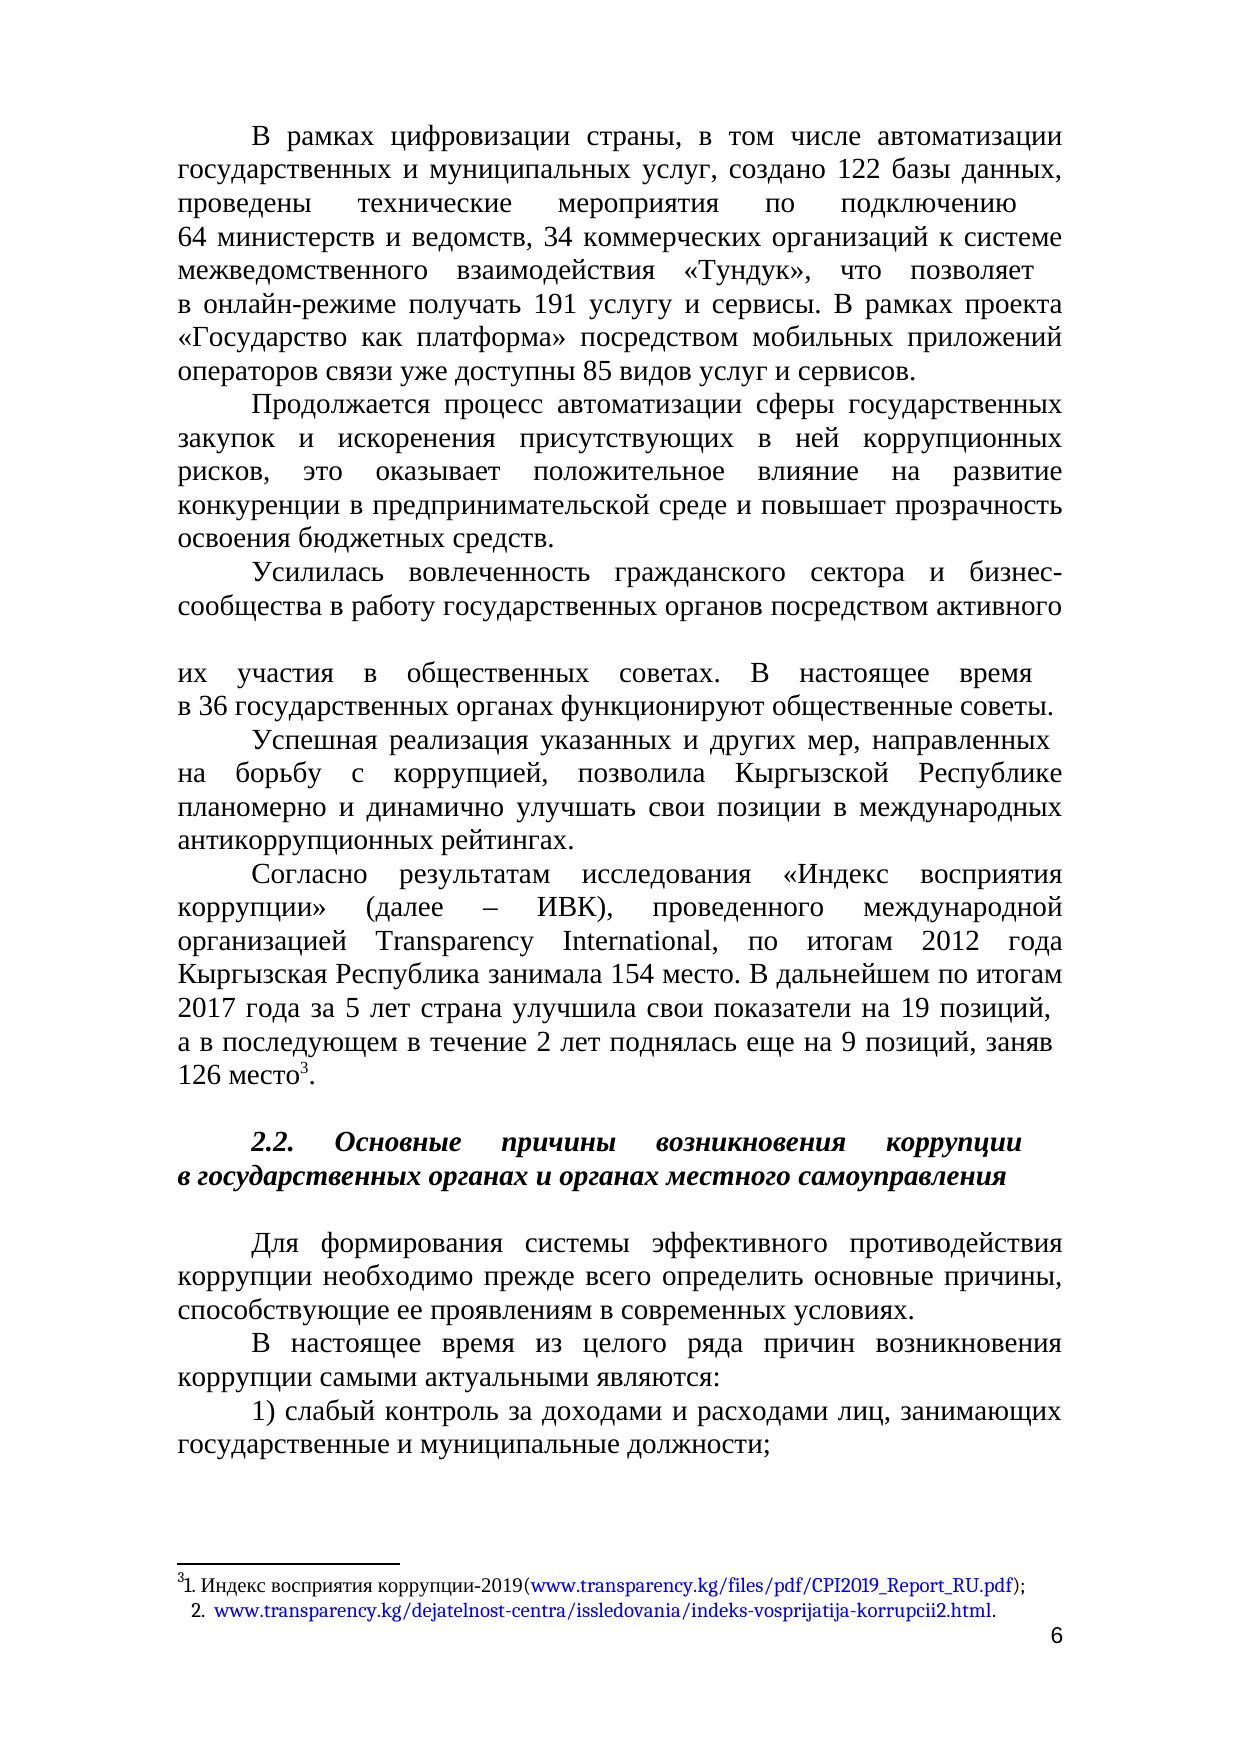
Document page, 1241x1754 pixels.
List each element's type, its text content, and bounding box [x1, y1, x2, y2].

text 2.2. Основные причины возникновения коррупции в государственных органах и органах местного самоуправления [177, 1124, 1063, 1191]
text Продолжается процесс автоматизации сферы государственных закупок и искоренения присутствующих в ней коррупционных рисков, это оказывает положительное влияние на развитие конкуренции в предпринимательской среде и повышает прозрачность освоения бюджетных средств. [177, 386, 1063, 554]
text Успешная реализация указанных и других мер, направленных на борьбу с коррупцией, позволила Кыргызской Республике планомерно и динамично улучшать свои позиции в международных антикоррупционных рейтингах. [177, 722, 1063, 856]
text Согласно результатам исследования «Индекс восприятия коррупции» (далее – ИВК), проведенного международной организацией Transparency International, по итогам 2012 года Кыргызская Республика занимала 154 место. В дальнейшем по итогам 2017 года за 5 лет страна улучшила свои показатели на 19 позиций, а в последующем в течение 2 лет поднялась еще на 9 позиций, заняв 126 место. [177, 856, 1063, 1091]
text В настоящее время из целого ряда причин возникновения коррупции самыми актуальными являются: [177, 1326, 1063, 1393]
text В рамках цифровизации страны, в том числе автоматизации государственных и муниципальных услуг, создано 122 базы данных, проведены технические мероприятия по подключению 64 министерств и ведомств, 34 коммерческих организаций к системе межведомственного взаимодействия «Тундук», что позволяет в онлайн-режиме получать 191 услугу и сервисы. В рамках проекта «Государство как платформа» посредством мобильных приложений операторов связи уже доступны 85 видов услуг и сервисов. [177, 118, 1063, 386]
text Для формирования системы эффективного противодействия коррупции необходимо прежде всего определить основные причины, способствующие ее проявлениям в современных условиях. [177, 1225, 1063, 1326]
text Усилилась вовлеченность гражданского сектора и бизнес-сообщества в работу государственных органов посредством активного их участия в общественных советах. В настоящее время в 36 государственных органах функционируют общественные советы. [177, 554, 1063, 722]
text 1) слабый контроль за доходами и расходами лиц, занимающих государственные и муниципальные должности; [177, 1393, 1063, 1460]
